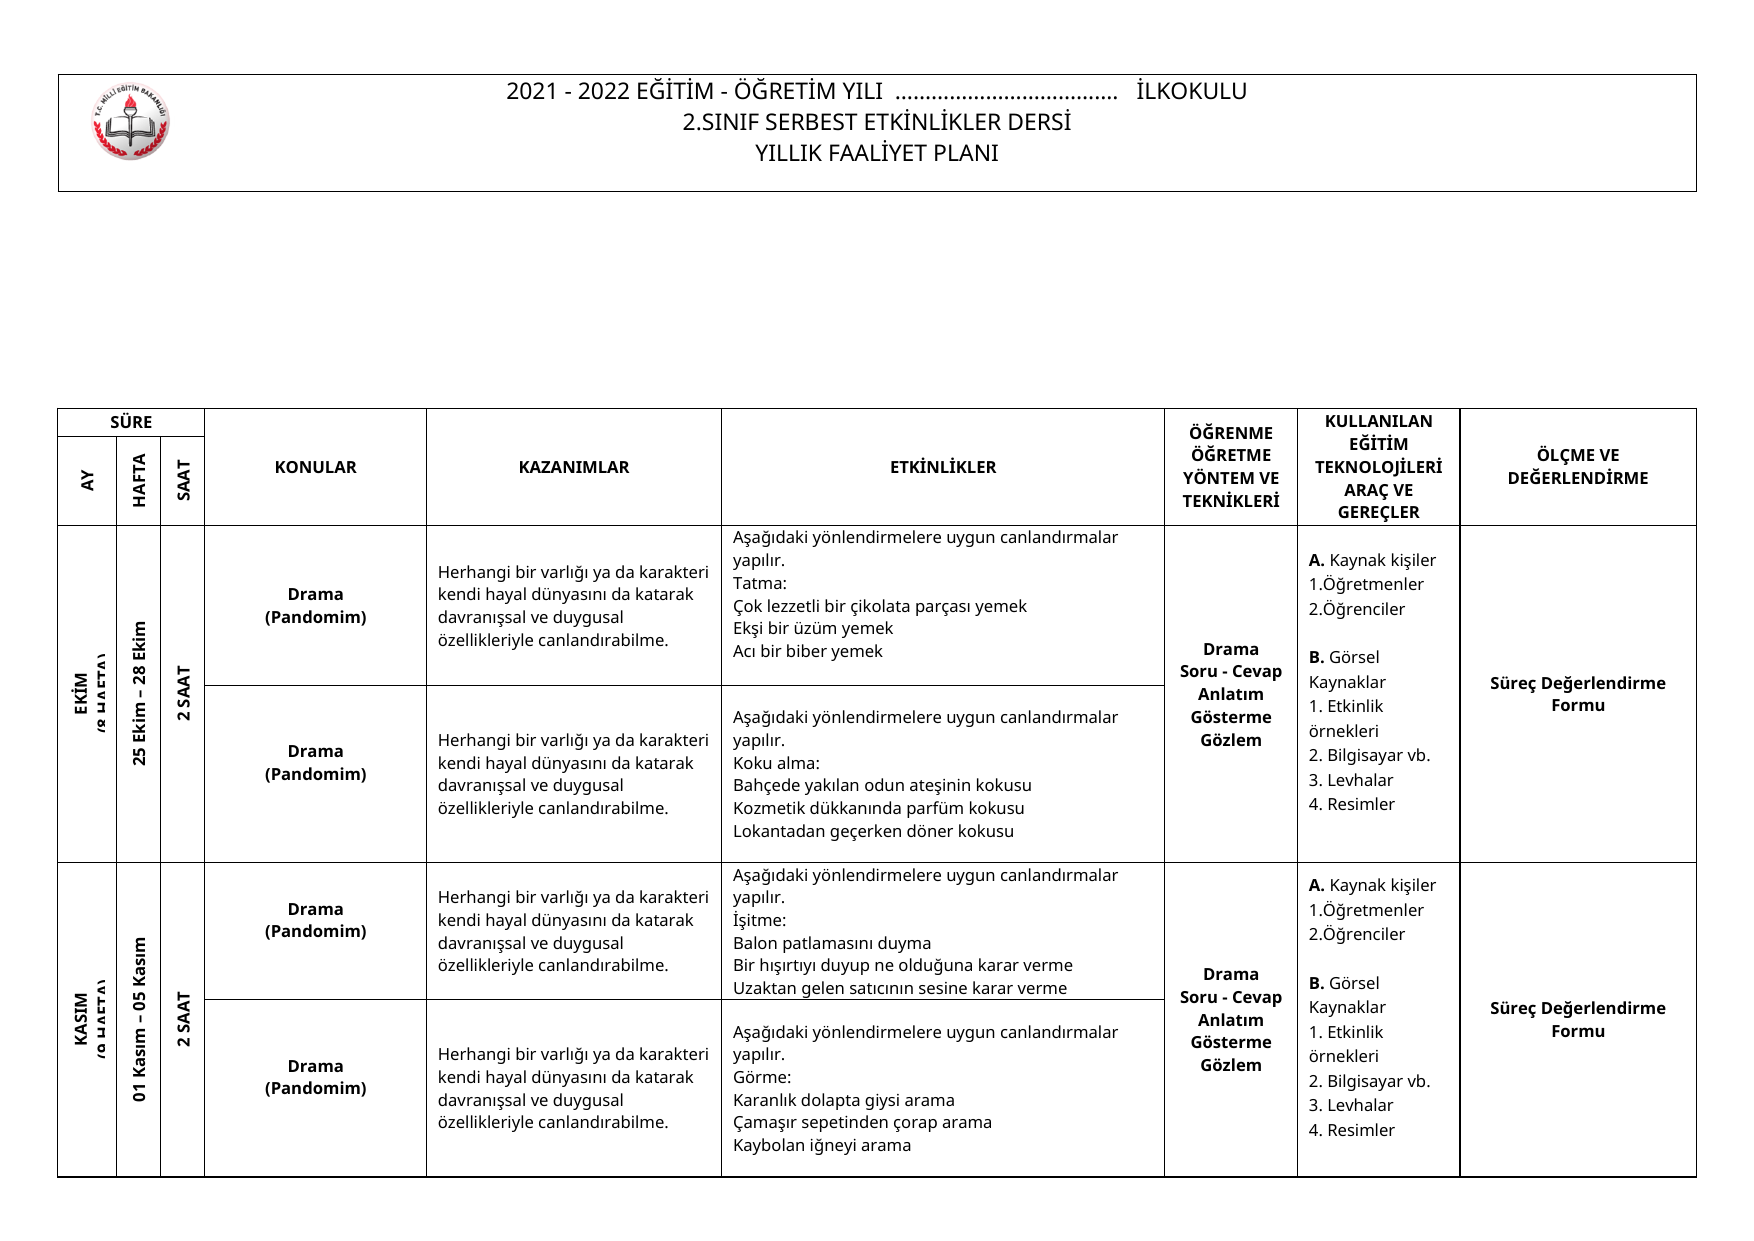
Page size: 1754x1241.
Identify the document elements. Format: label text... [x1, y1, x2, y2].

table_cell Aşağıdaki yönlendirmelere uygun canlandırmalar yapılır. Koku alma: Bahçede yakılan odun ateşinin kokusu Kozmetik dükkanında parfüm kokusu Lokantadan geçerken döner kokusu [722, 686, 1164, 862]
picture [85, 77, 175, 167]
table_cell Herhangi bir varlığı ya da karakteri kendi hayal dünyasını da katarak davranışsal ve duygusal özellikleriyle canlandırabilme. [427, 1000, 721, 1176]
table_header ETKİNLİKLER [722, 409, 1164, 525]
table_cell A. Kaynak kişiler 1.Öğretmenler 2.Öğrenciler B. Görsel Kaynaklar 1. Etkinlik örnekleri 2. Bilgisayar vb. 3. Levhalar 4. Resimler [1298, 863, 1459, 1176]
table_cell HAFTA [117, 437, 160, 525]
table_cell Aşağıdaki yönlendirmelere uygun canlandırmalar yapılır. Tatma: Çok lezzetli bir çikolata parçası yemek Ekşi bir üzüm yemek Acı bir biber yemek [722, 526, 1164, 685]
table_cell 2 SAAT [161, 526, 204, 862]
table_cell Drama Soru - Cevap Anlatım Gösterme Gözlem [1165, 526, 1297, 862]
table_cell 2 SAAT [161, 863, 204, 1176]
table_header KULLANILAN EĞİTİM TEKNOLOJİLERİ ARAÇ VE GEREÇLER [1298, 409, 1459, 525]
table_cell Drama (Pandomim) [205, 863, 426, 999]
table_cell AY [58, 437, 116, 525]
table_cell Süreç Değerlendirme Formu [1461, 526, 1696, 862]
table_cell Drama (Pandomim) [205, 1000, 426, 1176]
table_cell Drama (Pandomim) [205, 526, 426, 685]
table_cell 25 Ekim – 28 Ekim [117, 526, 160, 862]
table_cell Herhangi bir varlığı ya da karakteri kendi hayal dünyasını da katarak davranışsal ve duygusal özellikleriyle canlandırabilme. [427, 526, 721, 685]
table_header SÜRE [58, 409, 204, 436]
table_header KONULAR [205, 409, 426, 525]
table_cell Drama (Pandomim) [205, 686, 426, 862]
table_cell SAAT [161, 437, 204, 525]
table_cell KASIM (9.HAFTA) [58, 863, 116, 1176]
table_cell Aşağıdaki yönlendirmelere uygun canlandırmalar yapılır. İşitme: Balon patlamasını duyma Bir hışırtıyı duyup ne olduğuna karar verme Uzaktan gelen satıcının sesine karar verme [722, 863, 1164, 999]
table_cell A. Kaynak kişiler 1.Öğretmenler 2.Öğrenciler B. Görsel Kaynaklar 1. Etkinlik örnekleri 2. Bilgisayar vb. 3. Levhalar 4. Resimler [1298, 526, 1459, 862]
table_cell Herhangi bir varlığı ya da karakteri kendi hayal dünyasını da katarak davranışsal ve duygusal özellikleriyle canlandırabilme. [427, 686, 721, 862]
table_cell Herhangi bir varlığı ya da karakteri kendi hayal dünyasını da katarak davranışsal ve duygusal özellikleriyle canlandırabilme. [427, 863, 721, 999]
table_header ÖLÇME VE DEĞERLENDİRME [1461, 409, 1696, 525]
table_cell 01 Kasım – 05 Kasım [117, 863, 160, 1176]
table_cell EKİM (8.HAFTA) [58, 526, 116, 862]
table_header ÖĞRENME ÖĞRETME YÖNTEM VE TEKNİKLERİ [1165, 409, 1297, 525]
table_cell Drama Soru - Cevap Anlatım Gösterme Gözlem [1165, 863, 1297, 1176]
table_cell Aşağıdaki yönlendirmelere uygun canlandırmalar yapılır. Görme: Karanlık dolapta giysi arama Çamaşır sepetinden çorap arama Kaybolan iğneyi arama [722, 1000, 1164, 1176]
table_cell Süreç Değerlendirme Formu [1461, 863, 1696, 1176]
table_header KAZANIMLAR [427, 409, 721, 525]
